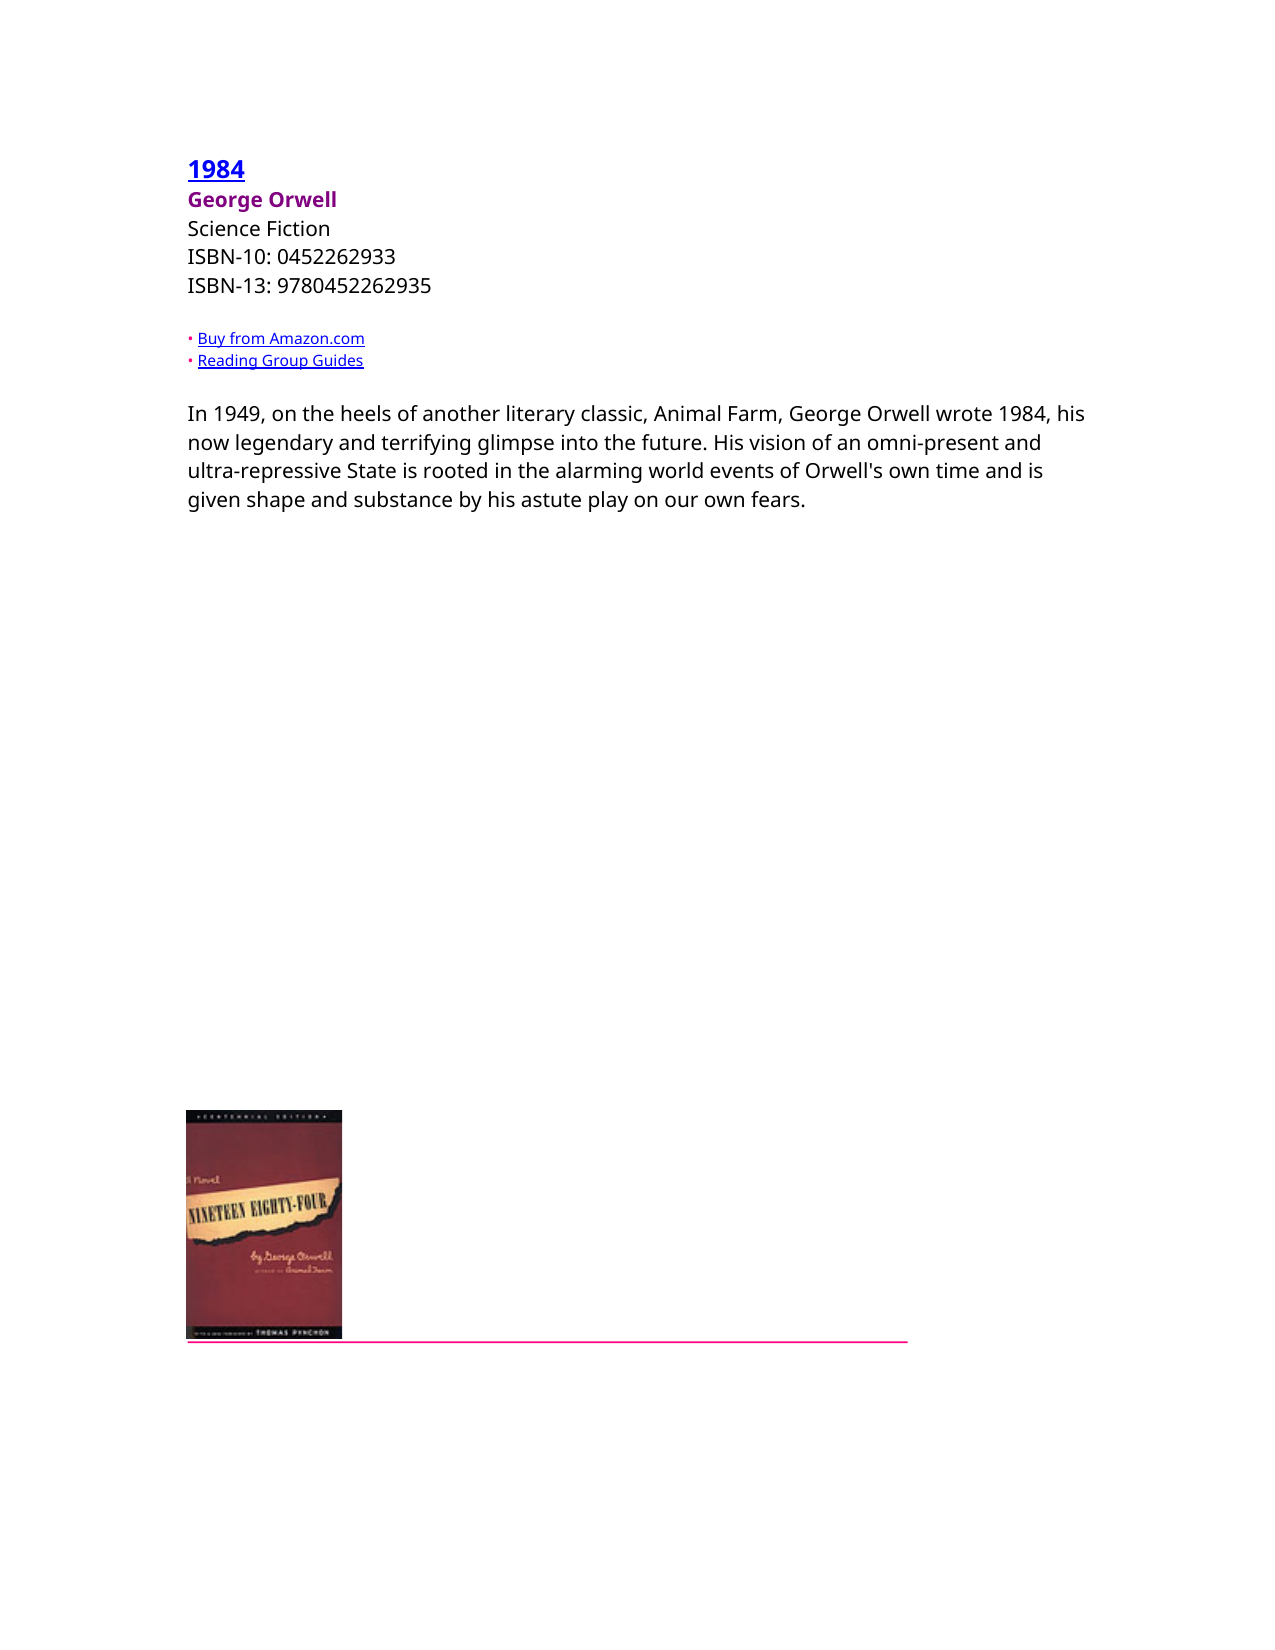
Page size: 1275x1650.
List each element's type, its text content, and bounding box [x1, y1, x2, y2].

picture [186, 1110, 343, 1339]
table_cell 1984 George Orwell Science Fiction ISBN-10: 0452262933 ISBN-13: 9780452262935 • Buy from Amazon.com • Reading Group Guides In 1949, on the heels of another literary classic, Animal Farm, George Orwell wrote 1984, his now legendary and terrifying glimpse into the future. His vision of an omni-present and ultra-repressive State is rooted in the alarming world events of Orwell's own time and is given shape and substance by his astute play on our own fears. [186, 150, 1095, 1340]
table_cell [186, 1340, 1095, 1372]
